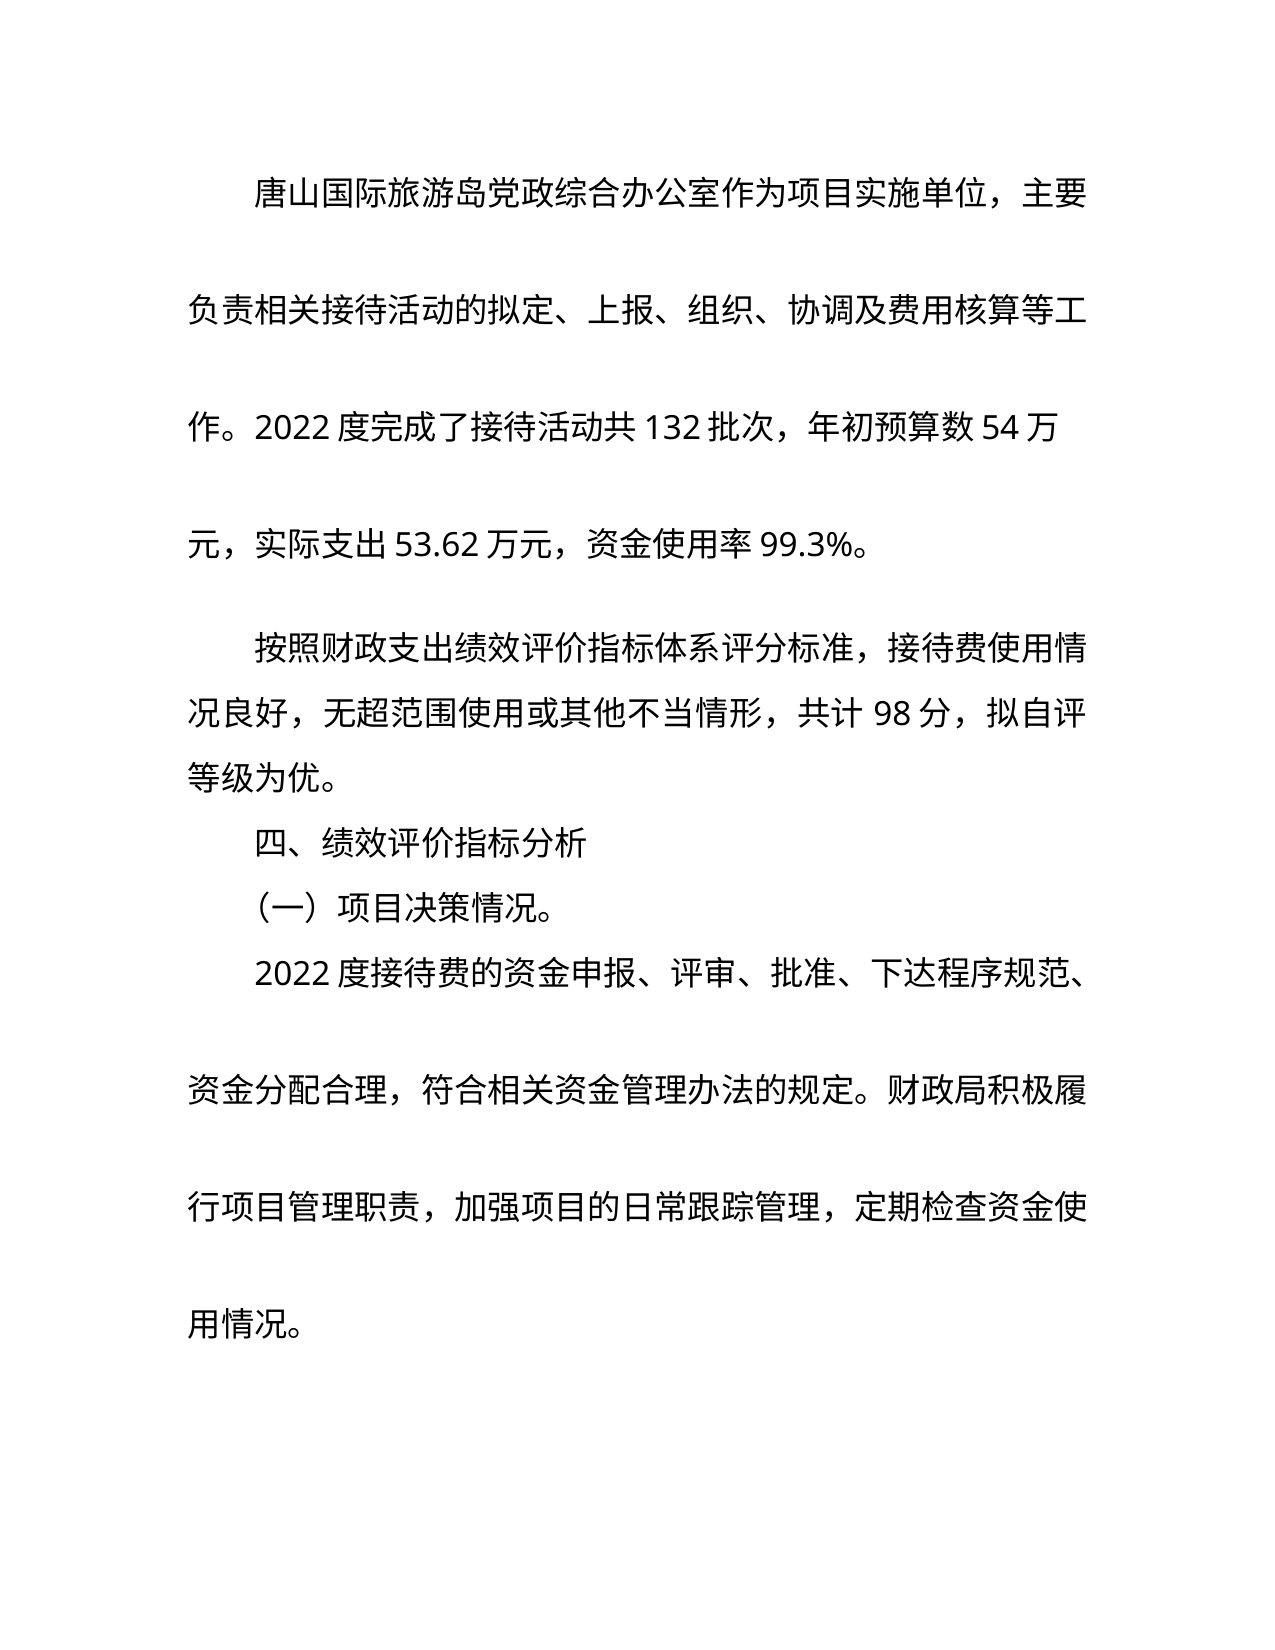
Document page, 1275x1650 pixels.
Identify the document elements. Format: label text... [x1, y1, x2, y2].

text 按照财政支出绩效评价指标体系评分标准，接待费使用情况良好，无超范围使用或其他不当情形，共计98分，拟自评等级为优。 [187, 613, 1087, 808]
text 2022度接待费的资金申报、评审、批准、下达程序规范、资金分配合理，符合相关资金管理办法的规定。财政局积极履行项目管理职责，加强项目的日常跟踪管理，定期检查资金使用情况。 [187, 938, 1087, 1354]
text 唐山国际旅游岛党政综合办公室作为项目实施单位，主要负责相关接待活动的拟定、上报、组织、协调及费用核算等工作。2022度完成了接待活动共132批次，年初预算数54万元，实际支出53.62万元，资金使用率99.3%。 [187, 159, 1087, 575]
text 四、绩效评价指标分析 [187, 808, 1087, 873]
text （一）项目决策情况。 [187, 873, 1087, 938]
